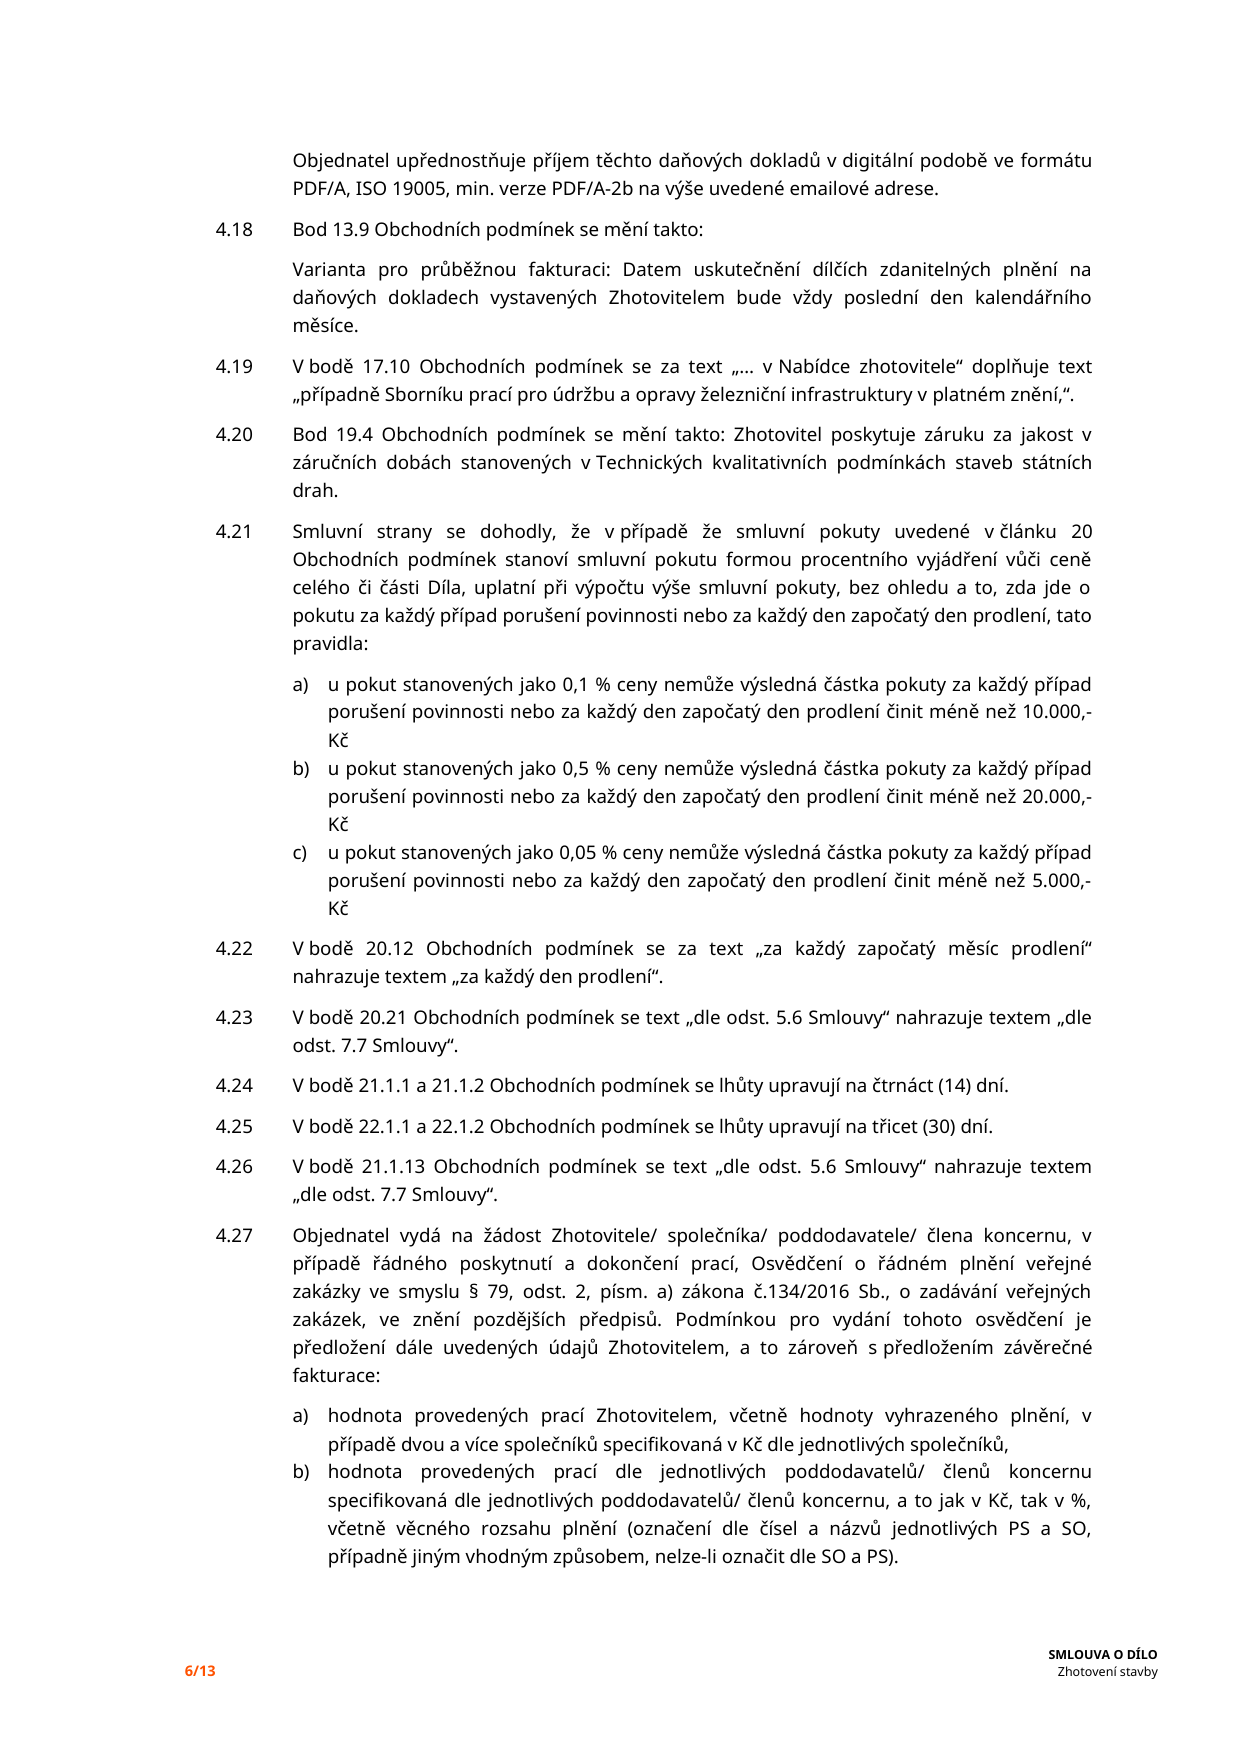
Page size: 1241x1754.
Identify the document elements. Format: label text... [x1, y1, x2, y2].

text u pokut stanovených jako 0,05 % ceny nemůže výsledná částka pokuty za každý případ porušení povinnosti nebo za každý den započatý den prodlení činit méně než 5.000,- Kč [292, 839, 1093, 921]
text V bodě 17.10 Obchodních podmínek se za text „… v Nabídce zhotovitele“ doplňuje text „případně Sborníku prací pro údržbu a opravy železniční infrastruktury v platném znění,“. [216, 353, 1093, 407]
text Objednatel upřednostňuje příjem těchto daňových dokladů v digitální podobě ve formátu PDF/A, ISO 19005, min. verze PDF/A-2b na výše uvedené emailové adrese. [292, 147, 1093, 201]
text Bod 13.9 Obchodních podmínek se mění takto: [216, 216, 1093, 242]
list hodnota provedených prací dle jednotlivých poddodavatelů/ členů koncernu specifikovaná dle jednotlivých poddodavatelů/ členů koncernu, a to jak v Kč, tak v %, včetně věcného rozsahu plnění (označení dle čísel a názvů jednotlivých PS a SO, případně jiným vhodným způsobem, nelze-li označit dle SO a PS). [292, 1459, 1093, 1568]
text Smluvní strany se dohodly, že v případě že smluvní pokuty uvedené v článku 20 Obchodních podmínek stanoví smluvní pokutu formou procentního vyjádření vůči ceně celého či části Díla, uplatní při výpočtu výše smluvní pokuty, bez ohledu a to, zda jde o pokutu za každý případ porušení povinnosti nebo za každý den započatý den prodlení, tato pravidla: [216, 518, 1093, 656]
list Varianta pro průběžnou fakturaci: Datem uskutečnění dílčích zdanitelných plnění na daňových dokladech vystavených Zhotovitelem bude vždy poslední den kalendářního měsíce. [292, 257, 1093, 338]
list u pokut stanovených jako 0,1 % ceny nemůže výsledná částka pokuty za každý případ porušení povinnosti nebo za každý den započatý den prodlení činit méně než 10.000,- Kč [292, 671, 1093, 752]
text Bod 19.4 Obchodních podmínek se mění takto: Zhotovitel poskytuje záruku za jakost v záručních dobách stanovených v Technických kvalitativních podmínkách staveb státních drah. [216, 422, 1093, 503]
text V bodě 20.21 Obchodních podmínek se text „dle odst. 5.6 Smlouvy“ nahrazuje textem „dle odst. 7.7 Smlouvy“. [216, 1004, 1093, 1058]
text V bodě 21.1.1 a 21.1.2 Obchodních podmínek se lhůty upravují na čtrnáct (14) dní. [216, 1073, 1093, 1098]
list Objednatel vydá na žádost Zhotovitele/ společníka/ poddodavatele/ člena koncernu, v případě řádného poskytnutí a dokončení prací, Osvědčení o řádném plnění veřejné zakázky ve smyslu § 79, odst. 2, písm. a) zákona č.134/2016 Sb., o zadávání veřejných zakázek, ve znění pozdějších předpisů. Podmínkou pro vydání tohoto osvědčení je předložení dále uvedených údajů Zhotovitelem, a to zároveň s předložením závěrečné fakturace: [216, 1222, 1093, 1388]
list hodnota provedených prací Zhotovitelem, včetně hodnoty vyhrazeného plnění, v případě dvou a více společníků specifikovaná v Kč dle jednotlivých společníků, [292, 1403, 1093, 1456]
text V bodě 20.12 Obchodních podmínek se za text „za každý započatý měsíc prodlení“ nahrazuje textem „za každý den prodlení“. [216, 936, 1093, 989]
list V bodě 21.1.13 Obchodních podmínek se text „dle odst. 5.6 Smlouvy“ nahrazuje textem „dle odst. 7.7 Smlouvy“. [216, 1154, 1093, 1207]
text V bodě 22.1.1 a 22.1.2 Obchodních podmínek se lhůty upravují na třicet (30) dní. [216, 1113, 1093, 1139]
text u pokut stanovených jako 0,5 % ceny nemůže výsledná částka pokuty za každý případ porušení povinnosti nebo za každý den započatý den prodlení činit méně než 20.000,- Kč [292, 755, 1093, 836]
